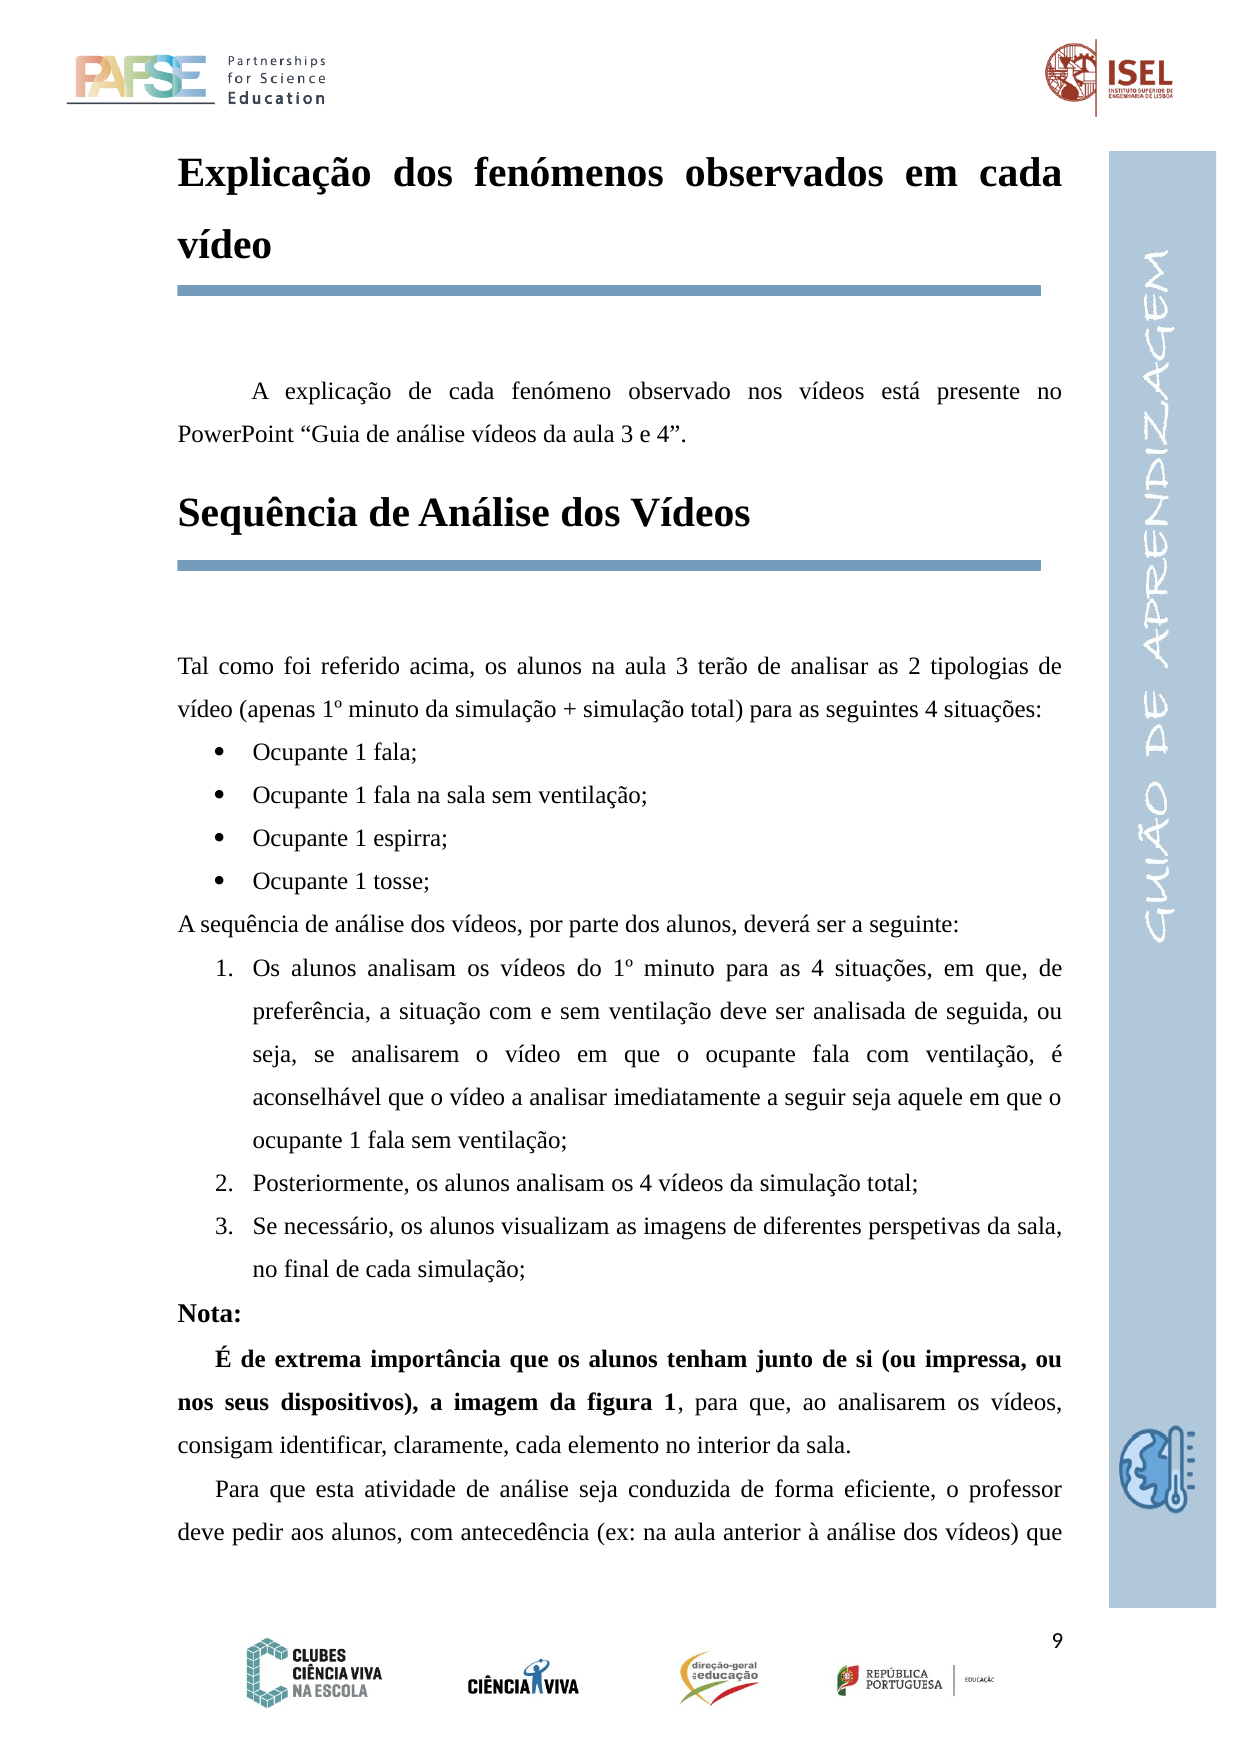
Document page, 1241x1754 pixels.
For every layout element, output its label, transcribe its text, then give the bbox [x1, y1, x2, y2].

text A sequência de análise dos vídeos, por parte dos alunos, deverá ser a seguinte: [177, 909, 1063, 938]
list Os alunos analisam os vídeos do 1º minuto para as 4 situações, em que, de preferência, a situação com e sem ventilação deve ser analisada de seguida, ou seja, se analisarem o vídeo em que o ocupante fala com ventilação, é aconselhável que o vídeo a analisar imediatamente a seguir seja aquele em que o ocupante 1 fala sem ventilação; [215, 953, 1063, 1154]
list Posteriormente, os alunos analisam os 4 vídeos da simulação total; [215, 1168, 1063, 1197]
picture [177, 285, 1041, 296]
list Se necessário, os alunos visualizam as imagens de diferentes perspetivas da sala, no final de cada simulação; [215, 1211, 1063, 1283]
list Ocupante 1 espirra; [215, 823, 1063, 852]
picture [1109, 151, 1217, 1608]
subtitle Sequência de Análise dos Vídeos [177, 487, 1063, 535]
text Nota: [177, 1298, 1063, 1329]
picture [246, 1637, 994, 1709]
list Ocupante 1 tosse; [215, 866, 1063, 895]
picture [177, 560, 1041, 571]
list Ocupante 1 fala; [215, 737, 1063, 766]
subtitle Explicação dos fenómenos observados em cada vídeo [177, 148, 1063, 267]
picture [1045, 39, 1173, 117]
picture [57, 41, 334, 119]
text A explicação de cada fenómeno observado nos vídeos está presente no PowerPoint “Guia de análise vídeos da aula 3 e 4”. [177, 376, 1063, 448]
text É de extrema importância que os alunos tenham junto de si (ou impressa, ou nos seus dispositivos), a imagem da figura 1, para que, ao analisarem os vídeos, consigam identificar, claramente, cada elemento no interior da sala. [177, 1344, 1063, 1459]
list Ocupante 1 fala na sala sem ventilação; [215, 780, 1063, 809]
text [177, 1474, 1063, 1546]
text Tal como foi referido acima, os alunos na aula 3 terão de analisar as 2 tipologias de vídeo (apenas 1º minuto da simulação + simulação total) para as seguintes 4 situações: [177, 651, 1063, 723]
